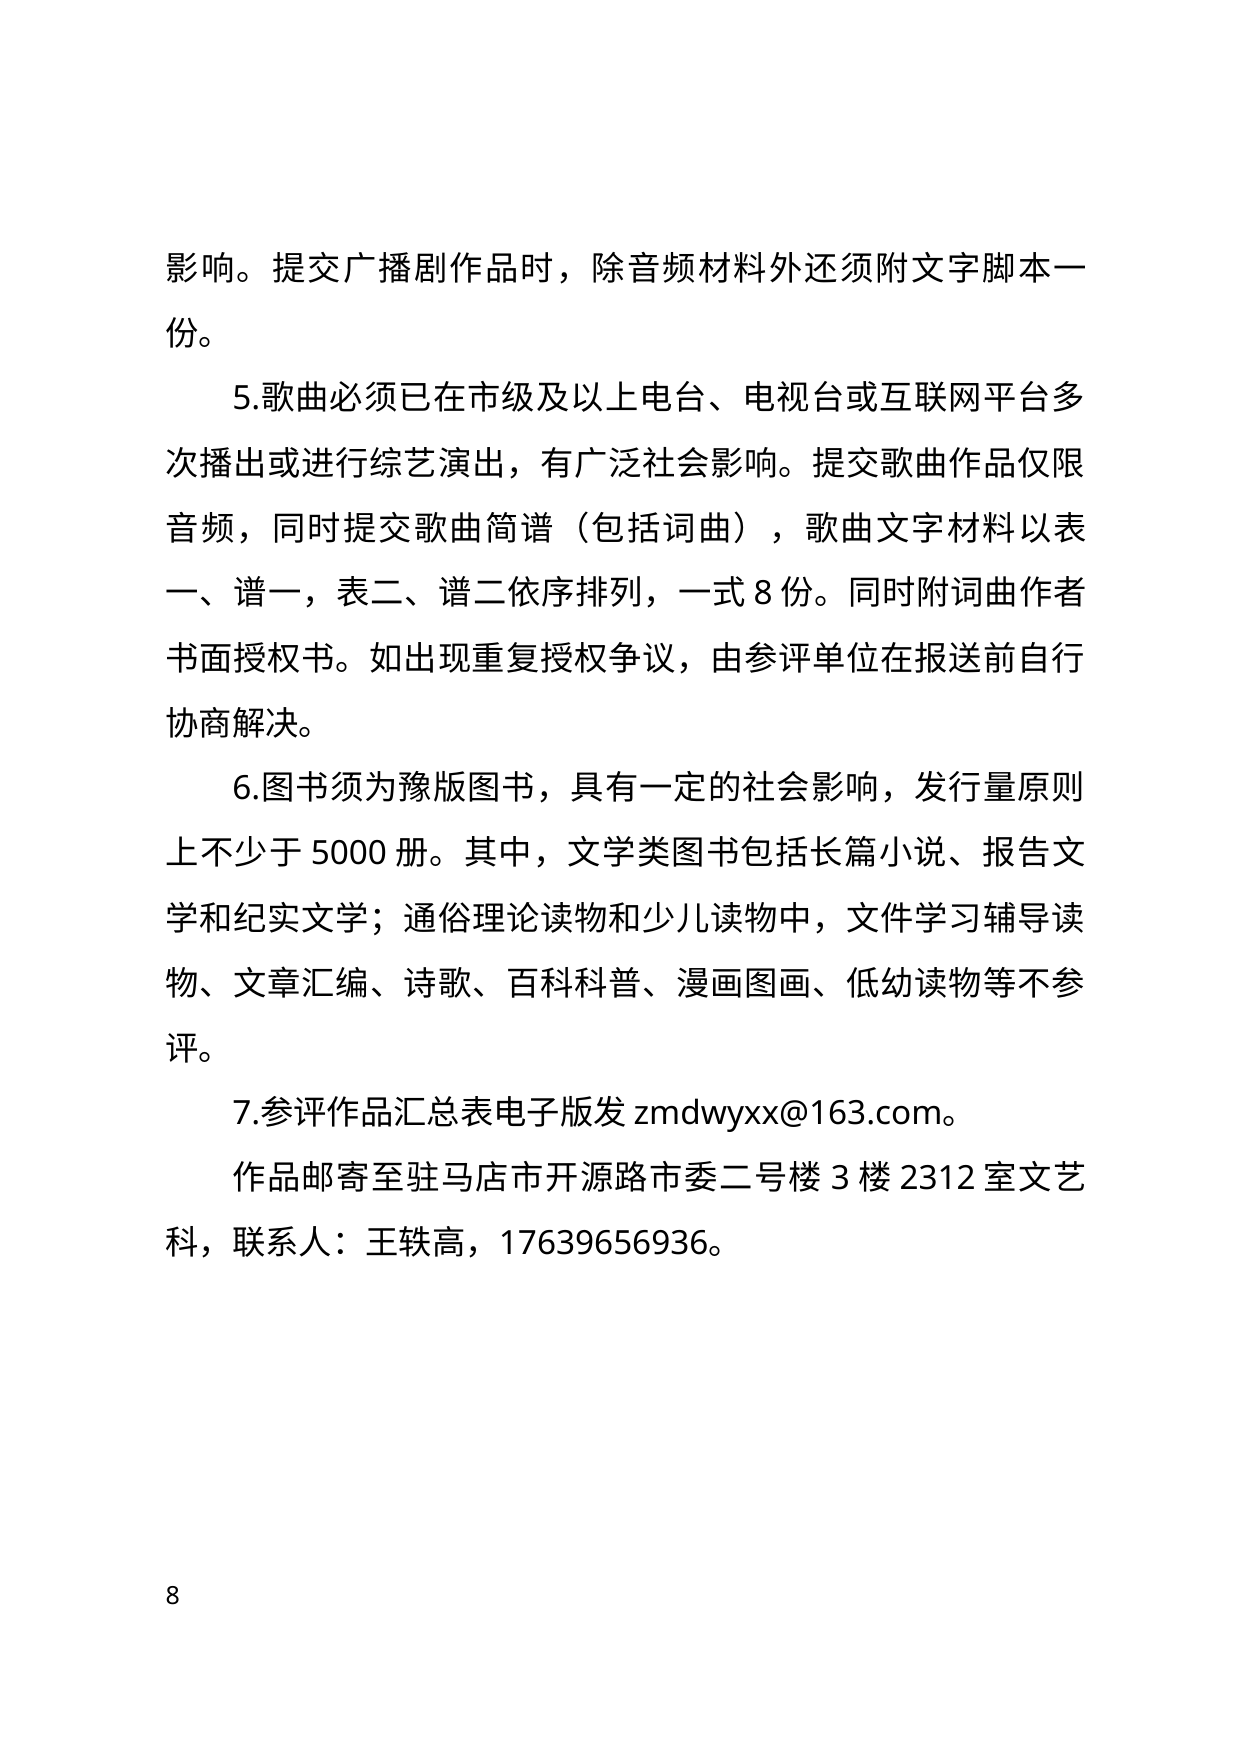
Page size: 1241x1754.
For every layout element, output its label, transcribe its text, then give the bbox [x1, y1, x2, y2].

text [165, 233, 1087, 363]
text 作品邮寄至驻马店市开源路市委二号楼3楼2312室文艺科，联系人：王轶高，17639656936。 [165, 1143, 1087, 1273]
text 7.参评作品汇总表电子版发zmdwyxx@163.com。 [165, 1078, 1087, 1143]
text 5.歌曲必须已在市级及以上电台、电视台或互联网平台多次播出或进行综艺演出，有广泛社会影响。提交歌曲作品仅限音频，同时提交歌曲简谱（包括词曲），歌曲文字材料以表一、谱一，表二、谱二依序排列，一式8份。同时附词曲作者书面授权书。如出现重复授权争议，由参评单位在报送前自行协商解决。 [165, 363, 1087, 753]
text 6.图书须为豫版图书，具有一定的社会影响，发行量原则上不少于5000册。其中，文学类图书包括长篇小说、报告文学和纪实文学；通俗理论读物和少儿读物中，文件学习辅导读物、文章汇编、诗歌、百科科普、漫画图画、低幼读物等不参评。 [165, 753, 1087, 1078]
